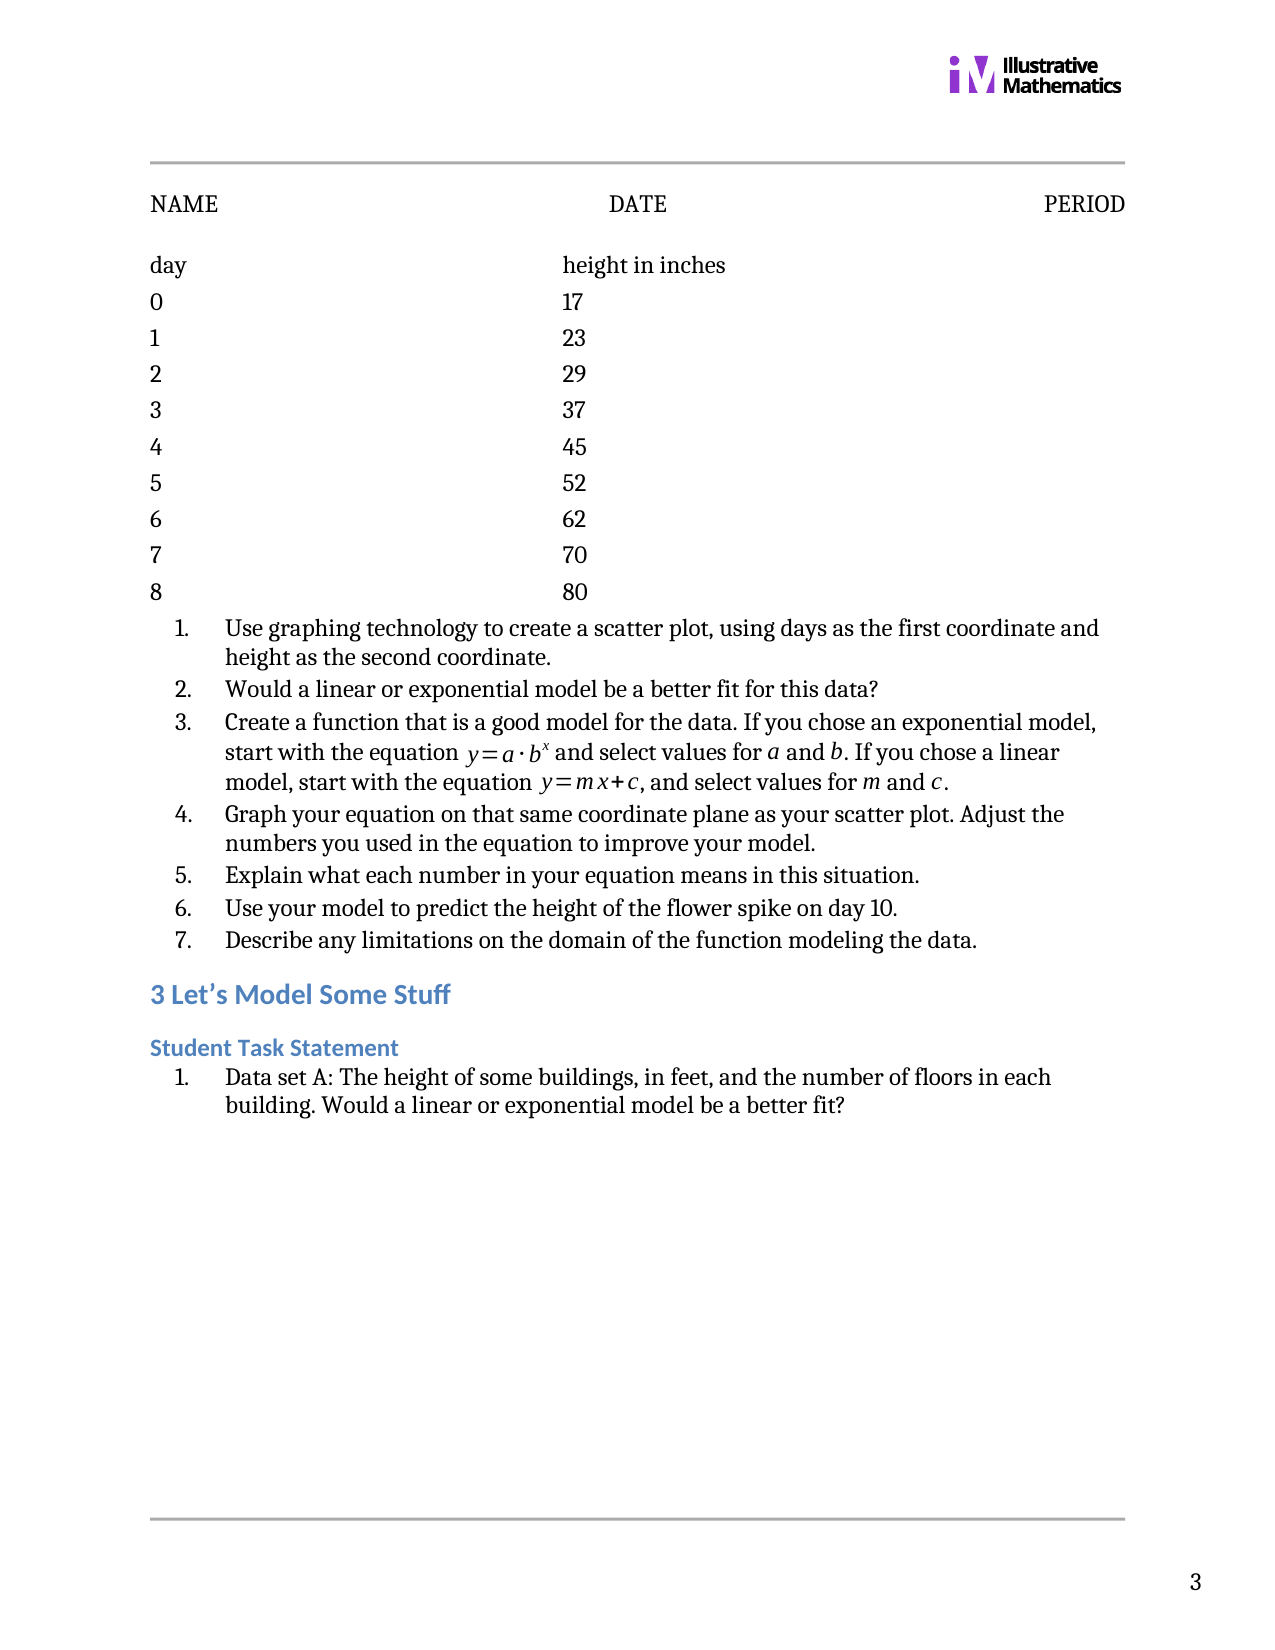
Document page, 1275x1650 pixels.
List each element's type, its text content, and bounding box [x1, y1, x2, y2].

table_cell 2 [139, 356, 551, 392]
table_cell 45 [551, 429, 964, 465]
table_cell 0 [139, 284, 551, 320]
picture [949, 55, 1121, 93]
table_cell 29 [551, 356, 964, 392]
table_cell 23 [551, 320, 964, 356]
table_cell 5 [139, 465, 551, 501]
table_header height in inches [551, 248, 964, 284]
list Create a function that is a good model for the data. If you chose an exponential model, start with the equation and select values for and . If you chose a linear model, start with the equation , and select values for and . [175, 707, 1125, 796]
subtitle Student Task Statement [150, 1032, 1125, 1063]
list Describe any limitations on the domain of the function modeling the data. [175, 926, 1125, 955]
list Use your model to predict the height of the flower spike on day 10. [175, 894, 1125, 922]
table_cell 7 [139, 538, 551, 574]
table_cell 52 [551, 465, 964, 501]
table_cell 17 [551, 284, 964, 320]
table_cell 3 [139, 393, 551, 429]
table_header day [139, 248, 551, 284]
table_cell 80 [551, 574, 964, 610]
list Graph your equation on that same coordinate plane as your scatter plot. Adjust the numbers you used in the equation to improve your model. [175, 800, 1125, 857]
table_cell 62 [551, 501, 964, 537]
table_cell 37 [551, 393, 964, 429]
subtitle 3 Let’s Model Some Stuff [150, 976, 1125, 1011]
table_cell 70 [551, 538, 964, 574]
list Use graphing technology to create a scatter plot, using days as the first coordinate and height as the second coordinate. [175, 614, 1125, 671]
table_cell 6 [139, 501, 551, 537]
list Data set A: The height of some buildings, in feet, and the number of floors in each building. Would a linear or exponential model be a better fit? [175, 1063, 1125, 1120]
list Explain what each number in your equation means in this situation. [175, 861, 1125, 890]
table_cell 8 [139, 574, 551, 610]
table_cell 1 [139, 320, 551, 356]
table_cell 4 [139, 429, 551, 465]
list Would a linear or exponential model be a better fit for this data? [175, 675, 1125, 704]
